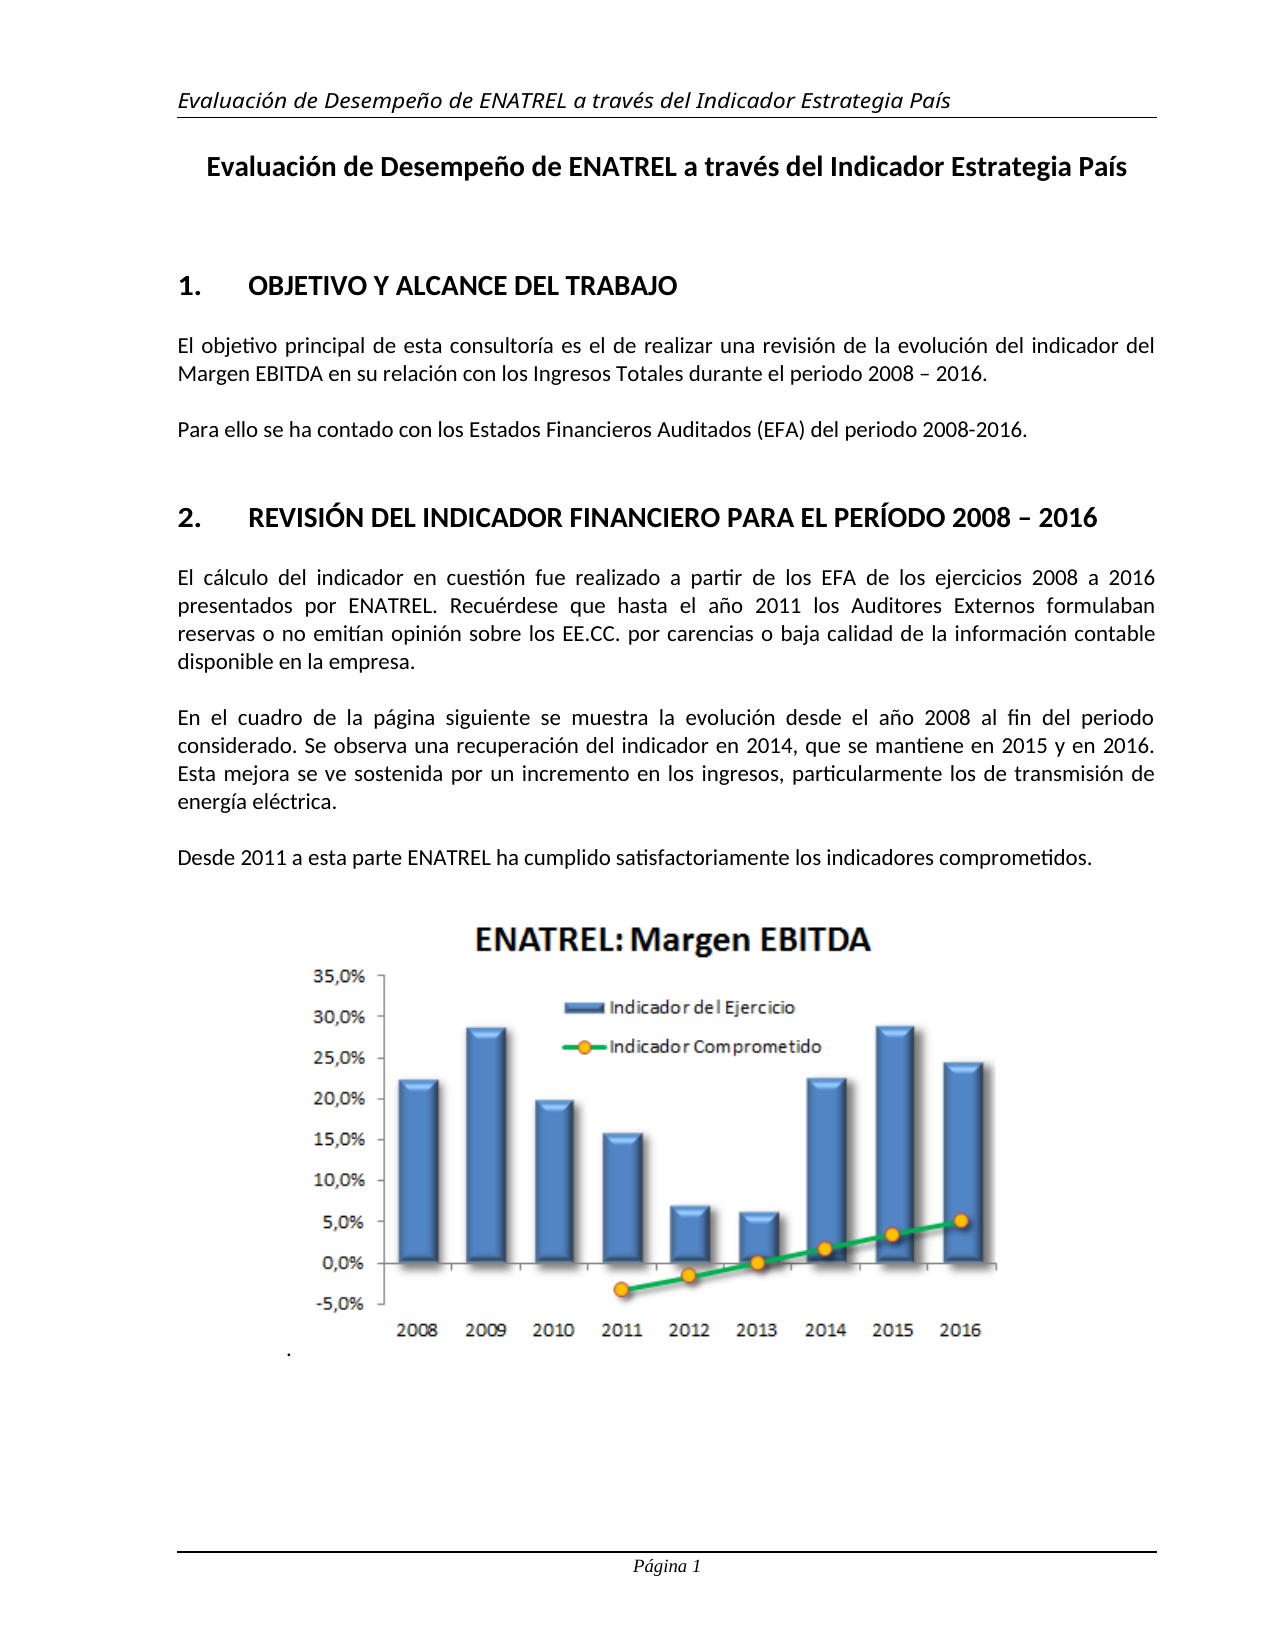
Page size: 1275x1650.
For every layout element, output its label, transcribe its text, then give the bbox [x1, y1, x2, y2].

text Desde 2011 a esta parte ENATREL ha cumplido satisfactoriamente los indicadores comprometidos. [177, 843, 1157, 871]
subtitle OBJETIVO Y ALCANCE DEL TRABAJO [177, 267, 1157, 303]
text Evaluación de Desempeño de ENATREL a través del Indicador Estrategia País [177, 148, 1157, 183]
text Para ello se ha contado con los Estados Financieros Auditados (EFA) del periodo 2008-2016. [177, 415, 1157, 443]
text En el cuadro de la página siguiente se muestra la evolución desde el año 2008 al fin del periodo considerado. Se observa una recuperación del indicador en 2014, que se mantiene en 2015 y en 2016. Esta mejora se ve sostenida por un incremento en los ingresos, particularmente los de transmisión de energía eléctrica. [177, 703, 1157, 815]
picture [296, 899, 1049, 1357]
subtitle REVISIÓN DEL INDICADOR FINANCIERO PARA EL PERÍODO 2008 – 2016 [177, 499, 1157, 535]
text El cálculo del indicador en cuestión fue realizado a partir de los EFA de los ejercicios 2008 a 2016 presentados por ENATREL. Recuérdese que hasta el año 2011 los Auditores Externos formulaban reservas o no emitían opinión sobre los EE.CC. por carencias o baja calidad de la información contable disponible en la empresa. [177, 563, 1157, 675]
text El objetivo principal de esta consultoría es el de realizar una revisión de la evolución del indicador del Margen EBITDA en su relación con los Ingresos Totales durante el periodo 2008 – 2016. [177, 331, 1157, 387]
